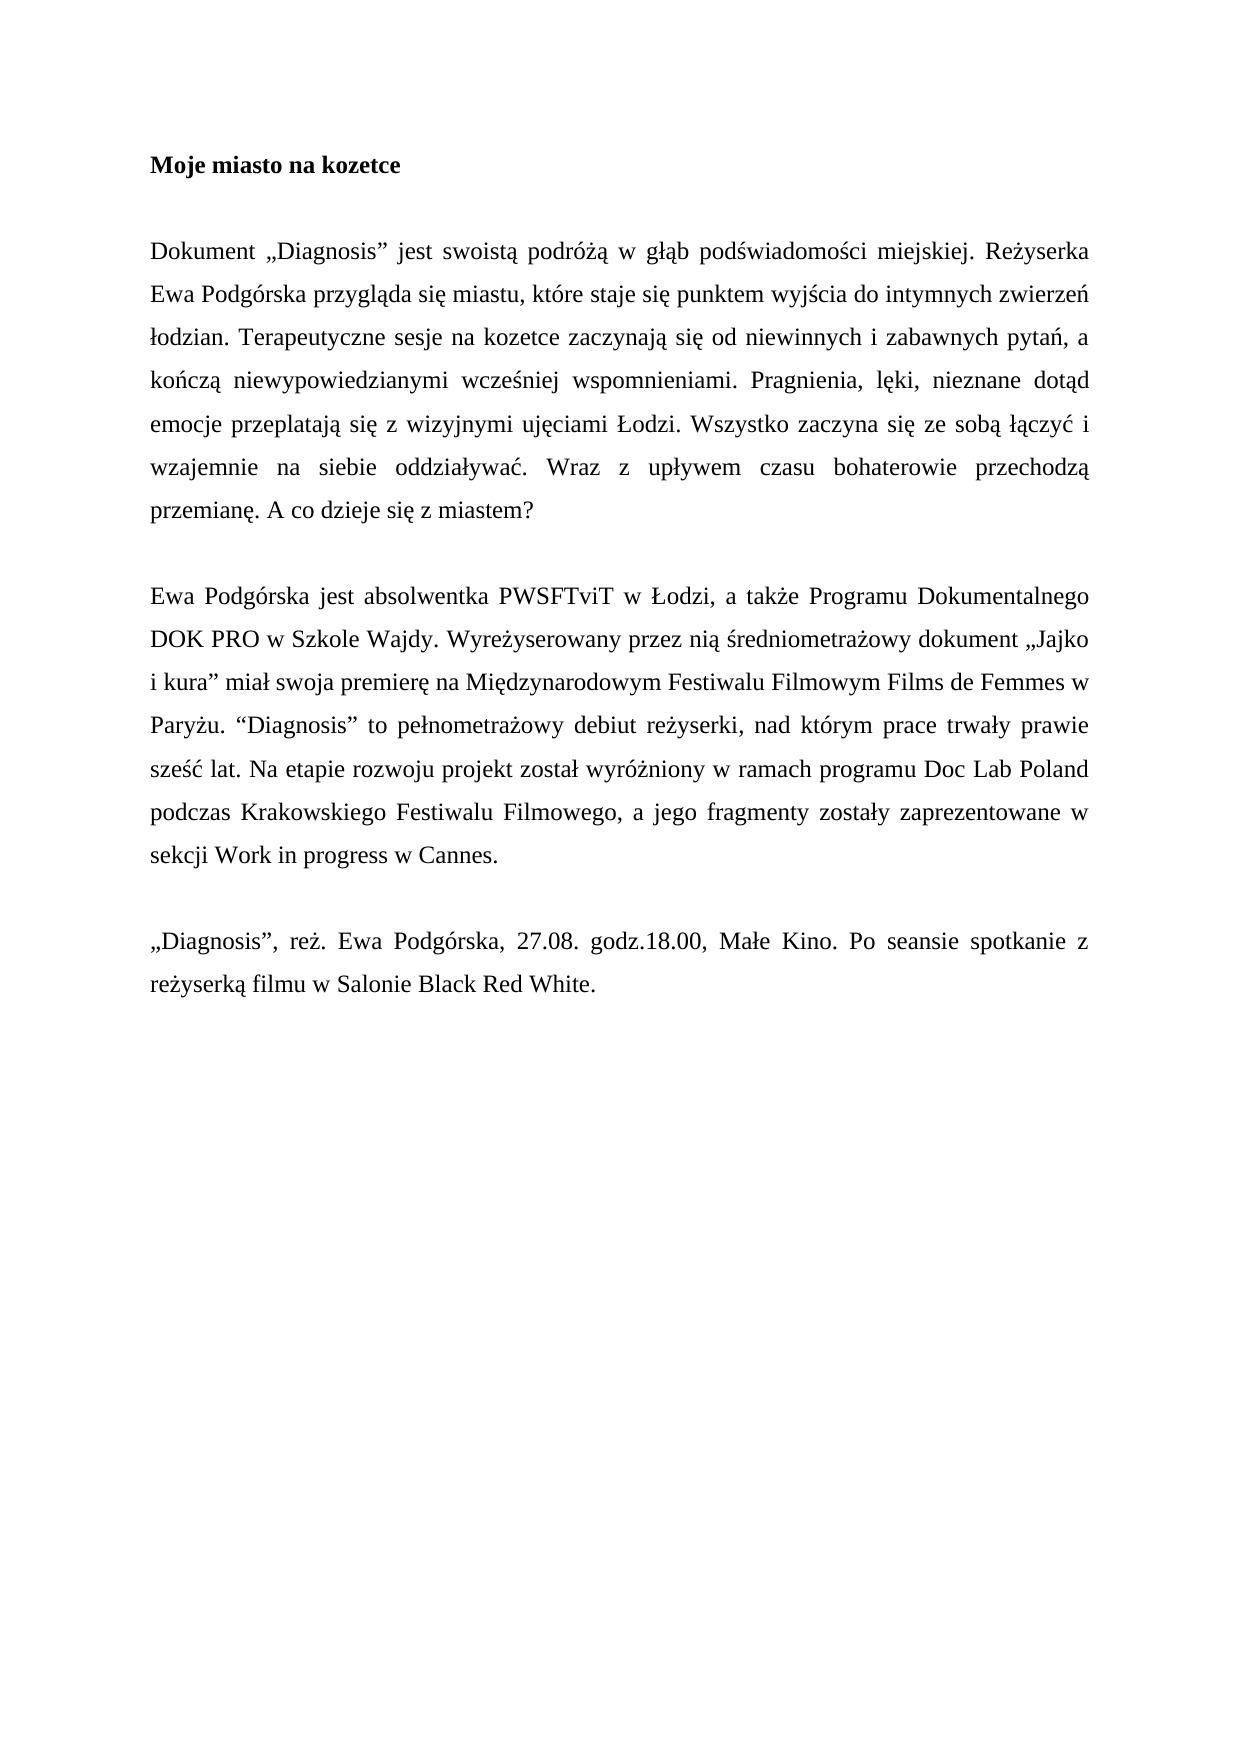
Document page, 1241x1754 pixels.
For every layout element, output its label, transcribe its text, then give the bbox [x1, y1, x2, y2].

text Moje miasto na kozetce [150, 150, 1090, 179]
text Ewa Podgórska jest absolwentka PWSFTviT w Łodzi, a także Programu Dokumentalnego DOK PRO w Szkole Wajdy. Wyreżyserowany przez nią średniometrażowy dokument „Jajko i kura” miał swoja premierę na Międzynarodowym Festiwalu Filmowym Films de Femmes w Paryżu. “Diagnosis” to pełnometrażowy debiut reżyserki, nad którym prace trwały prawie sześć lat. Na etapie rozwoju projekt został wyróżniony w ramach programu Doc Lab Poland podczas Krakowskiego Festiwalu Filmowego, a jego fragmenty zostały zaprezentowane w sekcji Work in progress w Cannes. [150, 581, 1090, 869]
text „Diagnosis”, reż. Ewa Podgórska, 27.08. godz.18.00, Małe Kino. Po seansie spotkanie z reżyserką filmu w Salonie Black Red White. [150, 926, 1090, 998]
text Dokument „Diagnosis” jest swoistą podróżą w głąb podświadomości miejskiej. Reżyserka Ewa Podgórska przygląda się miastu, które staje się punktem wyjścia do intymnych zwierzeń łodzian. Terapeutyczne sesje na kozetce zaczynają się od niewinnych i zabawnych pytań, a kończą niewypowiedzianymi wcześniej wspomnieniami. Pragnienia, lęki, nieznane dotąd emocje przeplatają się z wizyjnymi ujęciami Łodzi. Wszystko zaczyna się ze sobą łączyć i wzajemnie na siebie oddziaływać. Wraz z upływem czasu bohaterowie przechodzą przemianę. A co dzieje się z miastem? [150, 236, 1090, 524]
